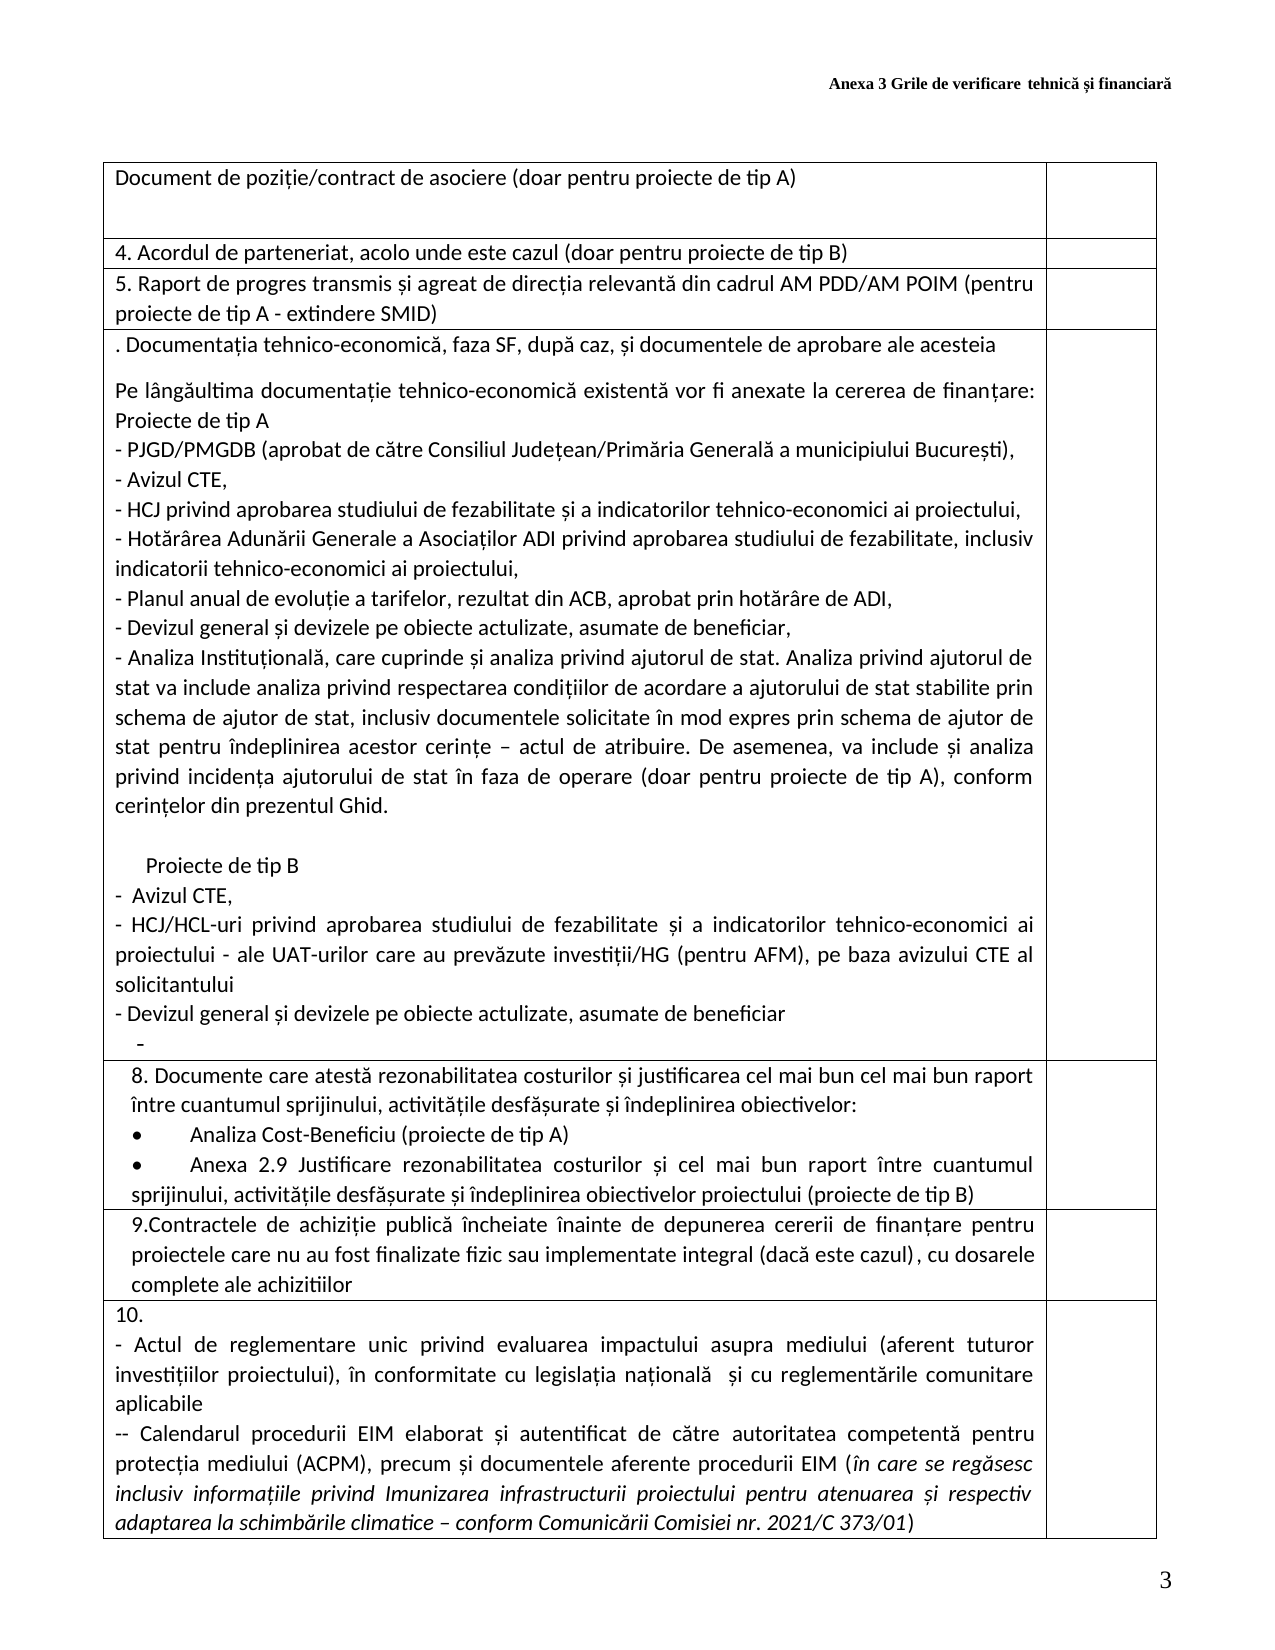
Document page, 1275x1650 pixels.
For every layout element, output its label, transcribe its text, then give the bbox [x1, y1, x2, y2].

table_cell [1047, 1210, 1156, 1299]
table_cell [104, 1301, 1046, 1538]
table_cell . Documentația tehnico-economică, faza SF, după caz, și documentele de aprobare ale acesteia Pe lângăultima documentație tehnico-economică existentă vor fi anexate la cererea de finanțare: Proiecte de tip A - PJGD/PMGDB (aprobat de către Consiliul Județean/Primăria Generală a municipiului București), - Avizul CTE, - HCJ privind aprobarea studiului de fezabilitate şi a indicatorilor tehnico-economici ai proiectului, - Hotărârea Adunării Generale a Asociaţilor ADI privind aprobarea studiului de fezabilitate, inclusiv indicatorii tehnico-economici ai proiectului, - Planul anual de evoluţie a tarifelor, rezultat din ACB, aprobat prin hotărâre de ADI, - Devizul general și devizele pe obiecte actulizate, asumate de beneficiar, - Analiza Instituțională, care cuprinde și analiza privind ajutorul de stat. Analiza privind ajutorul de stat va include analiza privind respectarea condițiilor de acordare a ajutorului de stat stabilite prin schema de ajutor de stat, inclusiv documentele solicitate în mod expres prin schema de ajutor de stat pentru îndeplinirea acestor cerințe – actul de atribuire. De asemenea, va include și analiza privind incidența ajutorului de stat în faza de operare (doar pentru proiecte de tip A), conform cerințelor din prezentul Ghid. Proiecte de tip B - Avizul CTE, - HCJ/HCL-uri privind aprobarea studiului de fezabilitate şi a indicatorilor tehnico-economici ai proiectului - ale UAT-urilor care au prevăzute investiţii/HG (pentru AFM), pe baza avizului CTE al solicitantului - Devizul general și devizele pe obiecte actulizate, asumate de beneficiar [104, 330, 1046, 1060]
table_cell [104, 163, 1046, 237]
table_cell [1047, 1301, 1156, 1538]
table_cell [1047, 163, 1156, 237]
table_cell [1047, 239, 1156, 268]
table_cell 4. Acordul de parteneriat, acolo unde este cazul (doar pentru proiecte de tip B) [104, 239, 1046, 268]
table_cell 5. Raport de progres transmis și agreat de direcția relevantă din cadrul AM PDD/AM POIM (pentru proiecte de tip A - extindere SMID) [104, 269, 1046, 329]
table_cell [1047, 1061, 1156, 1209]
table_cell [1047, 330, 1156, 1060]
table_cell 8. Documente care atestă rezonabilitatea costurilor și justificarea cel mai bun cel mai bun raport între cuantumul sprijinului, activitățile desfășurate și îndeplinirea obiectivelor: • Analiza Cost-Beneficiu (proiecte de tip A) • Anexa 2.9 Justificare rezonabilitatea costurilor și cel mai bun raport între cuantumul sprijinului, activitățile desfășurate și îndeplinirea obiectivelor proiectului (proiecte de tip B) [104, 1061, 1046, 1209]
table_cell [1047, 269, 1156, 329]
table_cell 9.Contractele de achiziție publică încheiate înainte de depunerea cererii de finanțare pentru proiectele care nu au fost finalizate fizic sau implementate integral (dacă este cazul), cu dosarele complete ale achizitiilor [104, 1210, 1046, 1299]
